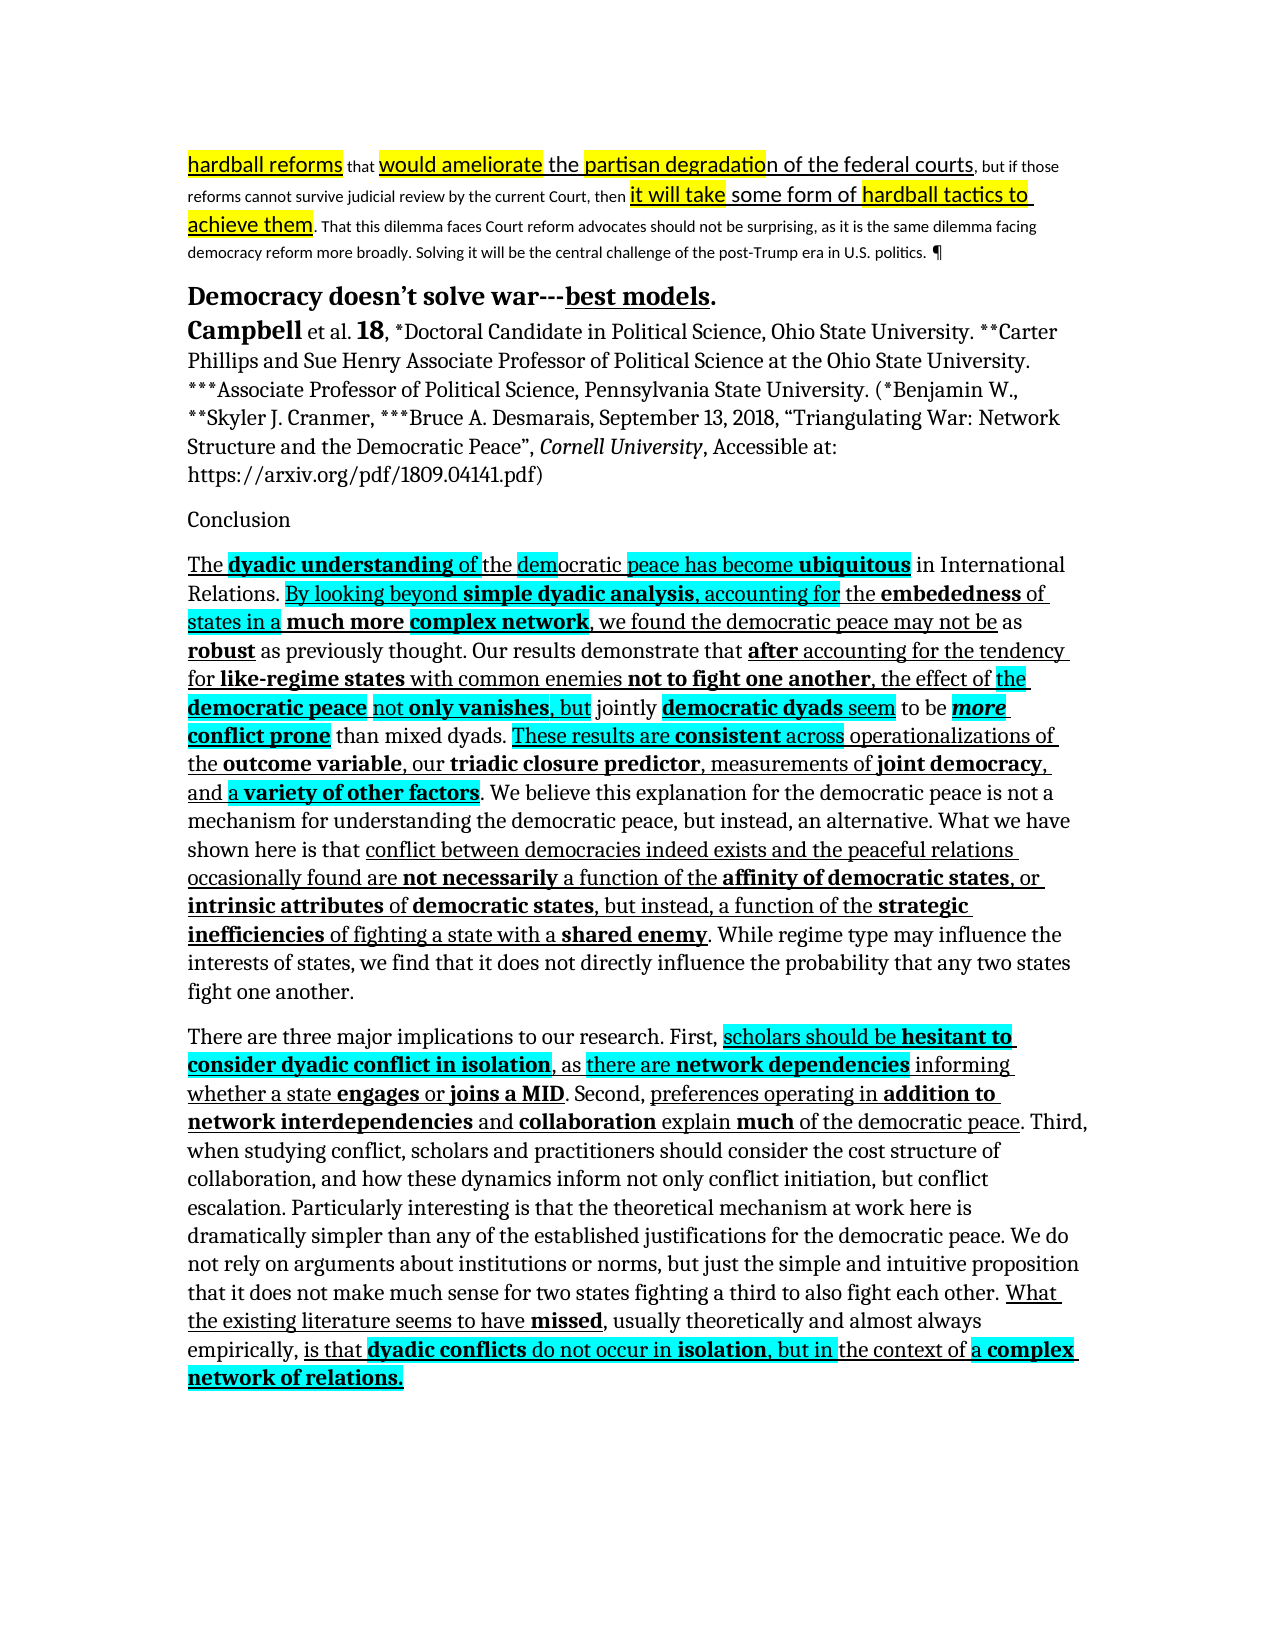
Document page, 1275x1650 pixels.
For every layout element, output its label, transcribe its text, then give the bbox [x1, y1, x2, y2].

text Campbell et al. 18, *Doctoral Candidate in Political Science, Ohio State University. **Carter Phillips and Sue Henry Associate Professor of Political Science at the Ohio State University. ***Associate Professor of Political Science, Pennsylvania State University. (*Benjamin W., **Skyler J. Cranmer, ***Bruce A. Desmarais, September 13, 2018, “Triangulating War: Network Structure and the Democratic Peace”, Cornell University, Accessible at: https://arxiv.org/pdf/1809.04141.pdf) [187, 315, 1087, 488]
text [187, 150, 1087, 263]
text There are three major implications to our research. First, scholars should be hesitant to consider dyadic conflict in isolation, as there are network dependencies informing whether a state engages or joins a MID. Second, preferences operating in addition to network interdependencies and collaboration explain much of the democratic peace. Third, when studying conflict, scholars and practitioners should consider the cost structure of collaboration, and how these dynamics inform not only conflict initiation, but conflict escalation. Particularly interesting is that the theoretical mechanism at work here is dramatically simpler than any of the established justifications for the democratic peace. We do not rely on arguments about institutions or norms, but just the simple and intuitive proposition that it does not make much sense for two states fighting a third to also fight each other. What the existing literature seems to have missed, usually theoretically and almost always empirically, is that dyadic conflicts do not occur in isolation, but in the context of a complex network of relations. [187, 1024, 1087, 1391]
text The dyadic understanding of the democratic peace has become ubiquitous in International Relations. By looking beyond simple dyadic analysis, accounting for the embededness of states in a much more complex network, we found the democratic peace may not be as robust as previously thought. Our results demonstrate that after accounting for the tendency for like-regime states with common enemies not to fight one another, the effect of the democratic peace not only vanishes, but jointly democratic dyads seem to be more conflict prone than mixed dyads. These results are consistent across operationalizations of the outcome variable, our triadic closure predictor, measurements of joint democracy, and a variety of other factors. We believe this explanation for the democratic peace is not a mechanism for understanding the democratic peace, but instead, an alternative. What we have shown here is that conflict between democracies indeed exists and the peaceful relations occasionally found are not necessarily a function of the affinity of democratic states, or intrinsic attributes of democratic states, but instead, a function of the strategic inefficiencies of fighting a state with a shared enemy. While regime type may influence the interests of states, we find that it does not directly influence the probability that any two states fight one another. [187, 552, 1087, 1005]
text Conclusion [187, 507, 1087, 533]
subtitle Democracy doesn’t solve war---best models. [187, 281, 1087, 312]
